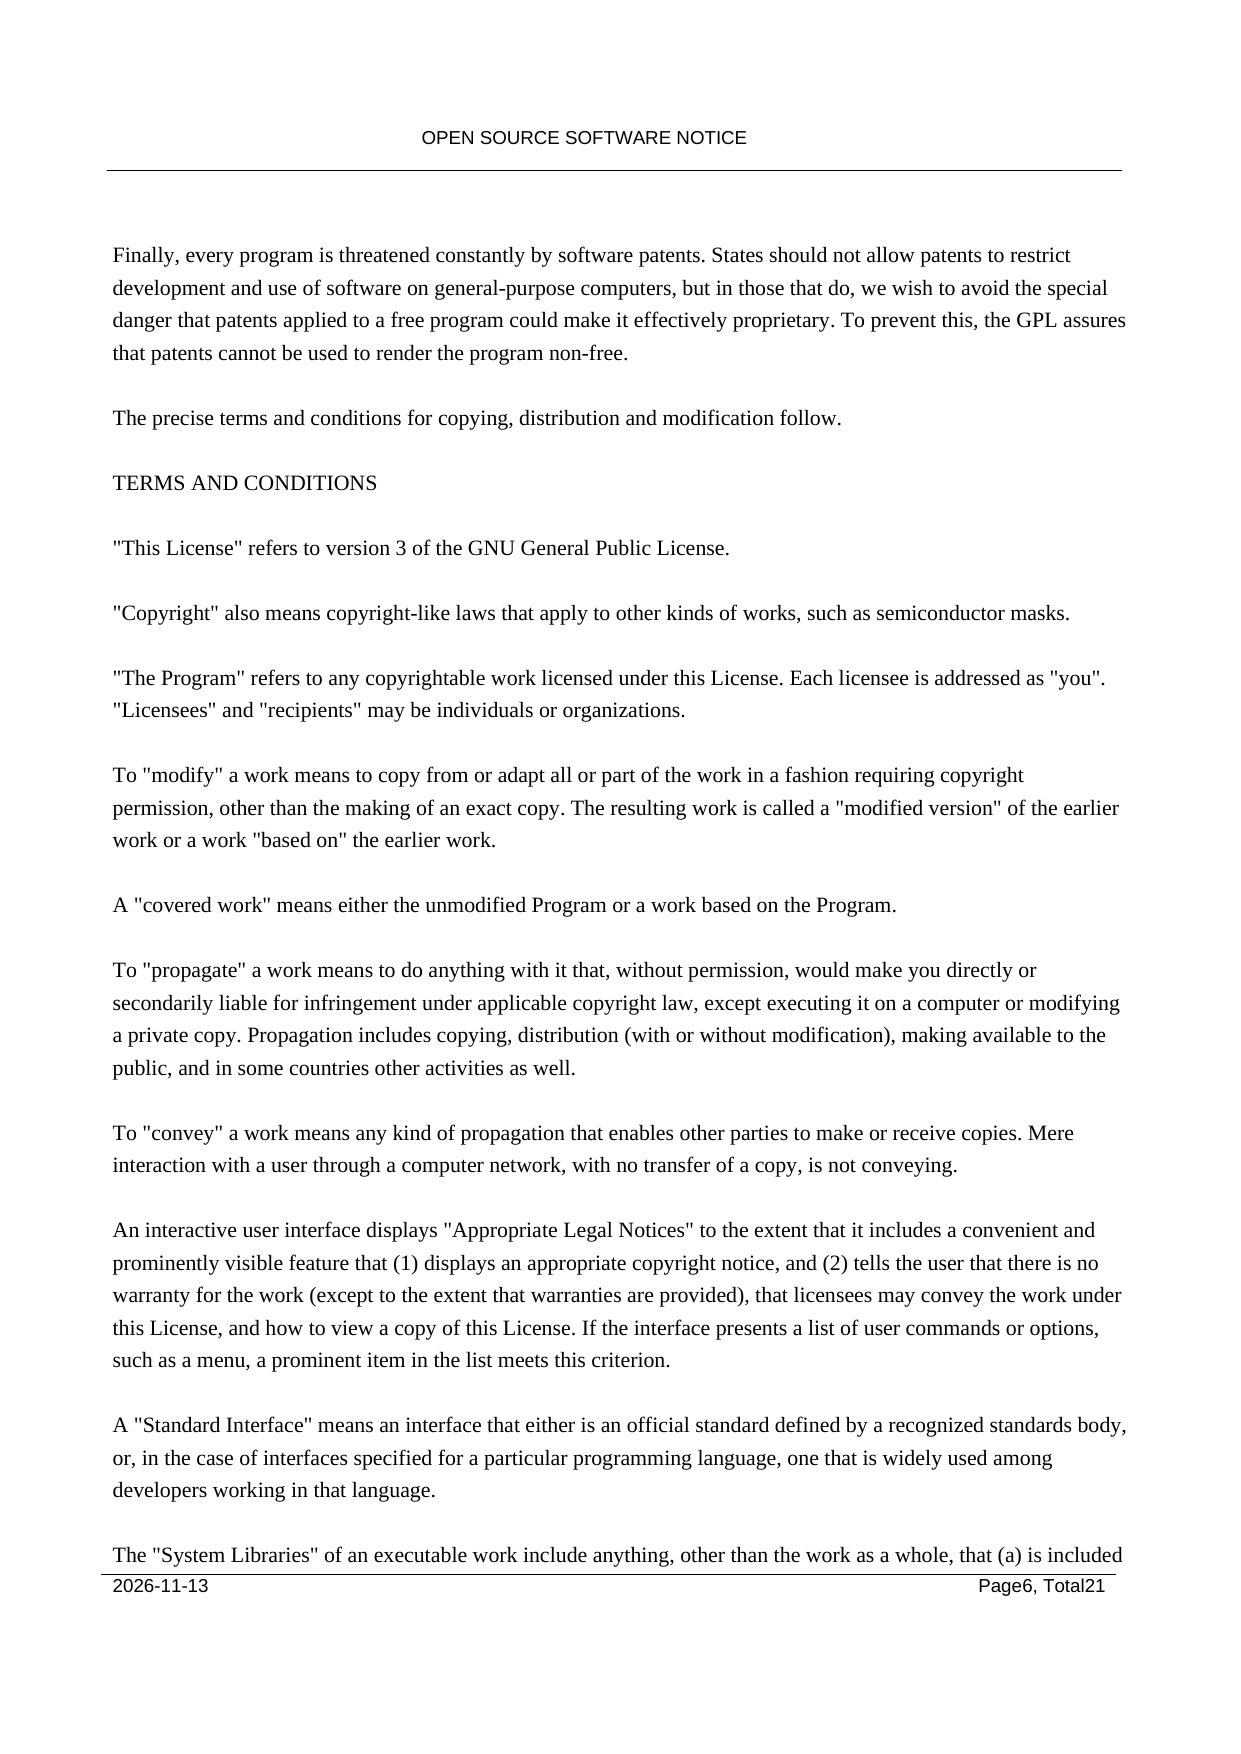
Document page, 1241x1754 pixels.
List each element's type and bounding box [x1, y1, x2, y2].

text [112, 206, 1128, 1571]
